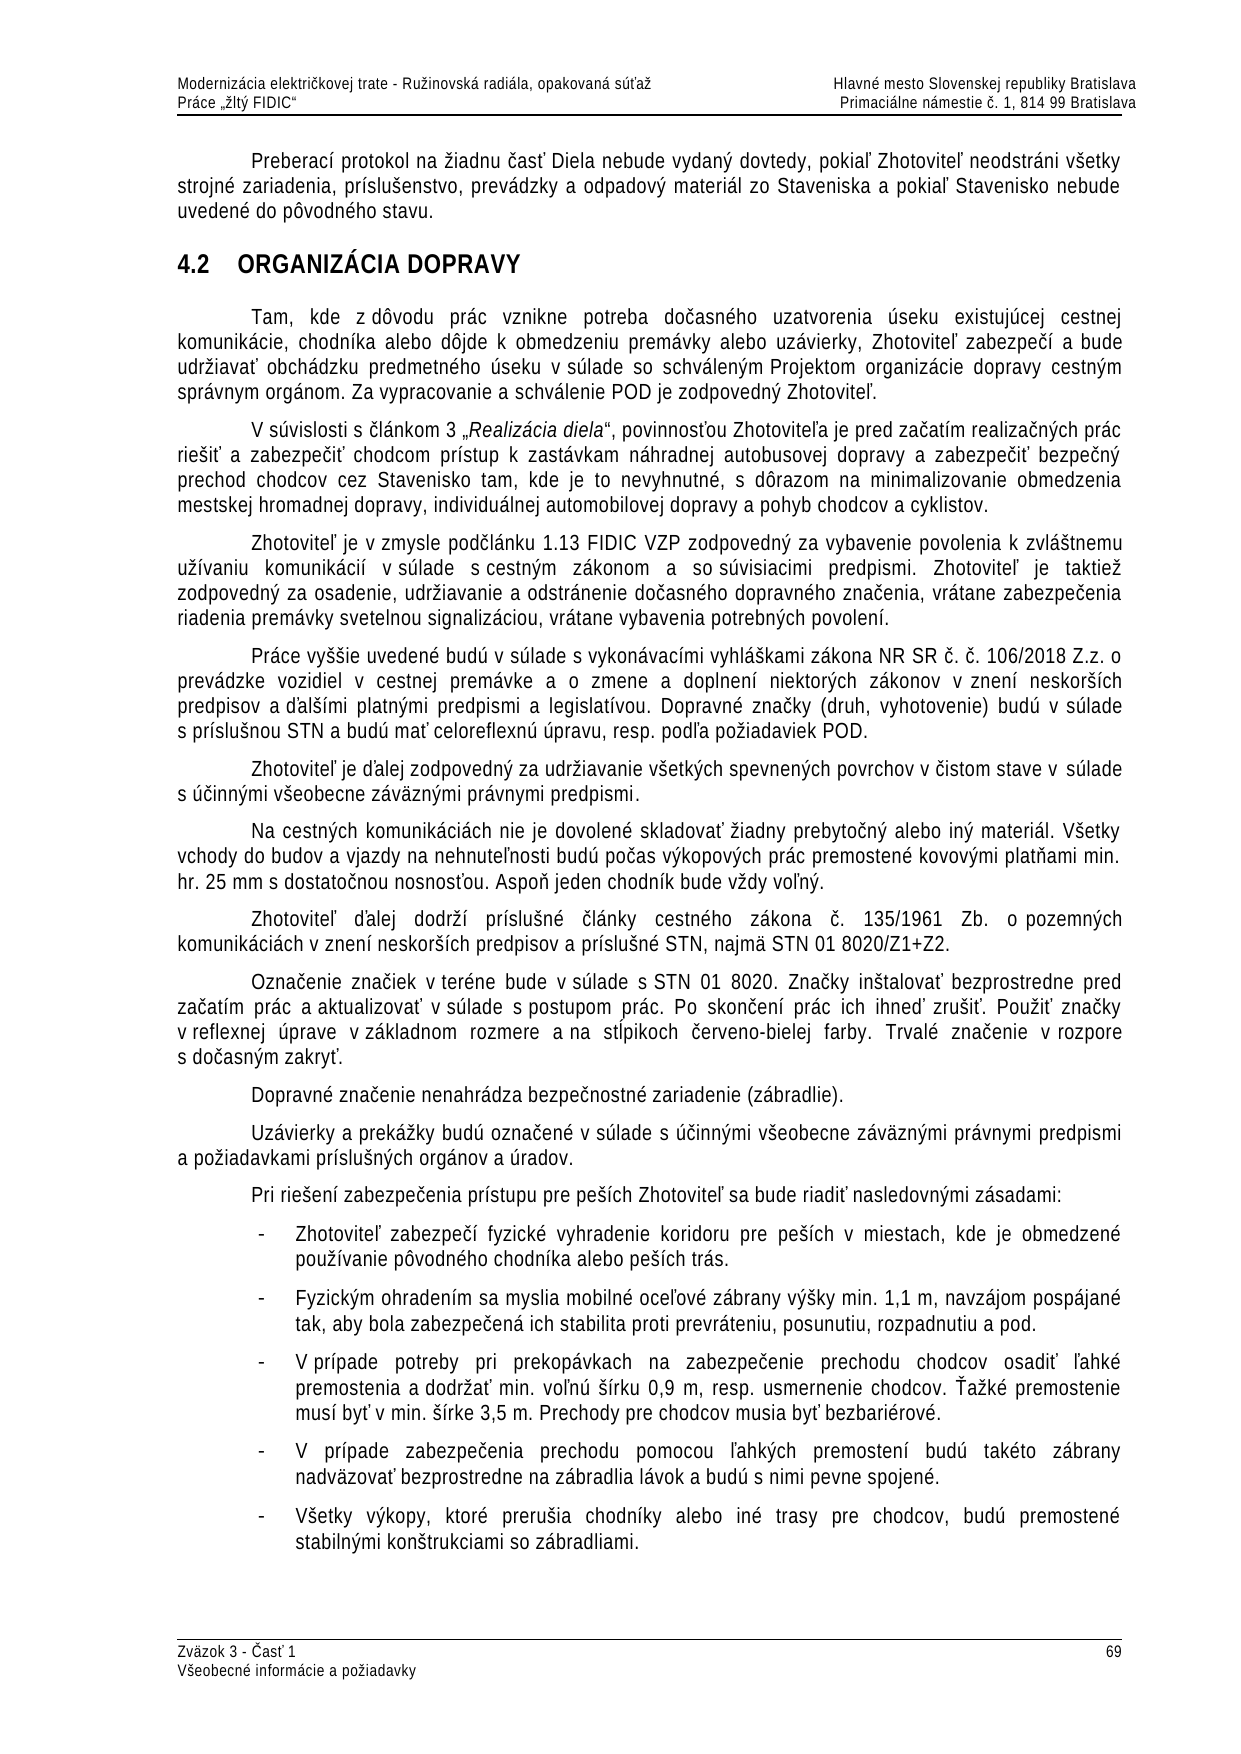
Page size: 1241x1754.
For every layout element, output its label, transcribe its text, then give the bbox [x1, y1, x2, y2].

text Zhotoviteľ ďalej dodrží príslušné články cestného zákona č. 135/1961 Zb. o pozemných komunikáciách v znení neskorších predpisov a príslušné STN, najmä STN 01 8020/Z1+Z2. [177, 906, 1122, 956]
subtitle Organizácia dopravy [177, 248, 1122, 279]
text Na cestných komunikáciách nie je dovolené skladovať žiadny prebytočný alebo iný materiál. Všetky vchody do budov a vjazdy na nehnuteľnosti budú počas výkopových prác premostené kovovými platňami min. hr. 25 mm s dostatočnou nosnosťou. Aspoň jeden chodník bude vždy voľný. [177, 818, 1122, 894]
list V prípade potreby pri prekopávkach na zabezpečenie prechodu chodcov osadiť ľahké premostenia a dodržať min. voľnú šírku 0,9 m, resp. usmernenie chodcov. Ťažké premostenie musí byť v min. šírke 3,5 m. Prechody pre chodcov musia byť bezbariérové. [258, 1348, 1122, 1425]
text V súvislosti s článkom 3 „Realizácia diela“, povinnosťou Zhotoviteľa je pred začatím realizačných prác riešiť a zabezpečiť chodcom prístup k zastávkam náhradnej autobusovej dopravy a zabezpečiť bezpečný prechod chodcov cez Stavenisko tam, kde je to nevyhnutné, s dôrazom na minimalizovanie obmedzenia mestskej hromadnej dopravy, individuálnej automobilovej dopravy a pohyb chodcov a cyklistov. [177, 417, 1122, 517]
list Zhotoviteľ zabezpečí fyzické vyhradenie koridoru pre peších v miestach, kde je obmedzené používanie pôvodného chodníka alebo peších trás. [258, 1220, 1122, 1271]
text Zhotoviteľ je ďalej zodpovedný za udržiavanie všetkých spevnených povrchov v čistom stave v súlade s účinnými všeobecne záväznými právnymi predpismi. [177, 756, 1122, 806]
text Preberací protokol na žiadnu časť Diela nebude vydaný dovtedy, pokiaľ Zhotoviteľ neodstráni všetky strojné zariadenia, príslušenstvo, prevádzky a odpadový materiál zo Staveniska a pokiaľ Stavenisko nebude uvedené do pôvodného stavu. [177, 148, 1122, 223]
text Tam, kde z dôvodu prác vznikne potreba dočasného uzatvorenia úseku existujúcej cestnej komunikácie, chodníka alebo dôjde k obmedzeniu premávky alebo uzávierky, Zhotoviteľ zabezpečí a bude udržiavať obchádzku predmetného úseku v súlade so schváleným Projektom organizácie dopravy cestným správnym orgánom. Za vypracovanie a schválenie POD je zodpovedný Zhotoviteľ. [177, 304, 1122, 404]
list Všetky výkopy, ktoré prerušia chodníky alebo iné trasy pre chodcov, budú premostené stabilnými konštrukciami so zábradliami. [258, 1502, 1122, 1554]
text Označenie značiek v teréne bude v súlade s STN 01 8020. Značky inštalovať bezprostredne pred začatím prác a aktualizovať v súlade s postupom prác. Po skončení prác ich ihneď zrušiť. Použiť značky v reflexnej úprave v základnom rozmere a na stĺpikoch červeno-bielej farby. Trvalé značenie v rozpore s dočasným zakryť. [177, 969, 1122, 1069]
text Uzávierky a prekážky budú označené v súlade s účinnými všeobecne záväznými právnymi predpismi a požiadavkami príslušných orgánov a úradov. [177, 1119, 1122, 1169]
list V prípade zabezpečenia prechodu pomocou ľahkých premostení budú takéto zábrany nadväzovať bezprostredne na zábradlia lávok a budú s nimi pevne spojené. [258, 1438, 1122, 1489]
text Práce vyššie uvedené budú v súlade s vykonávacími vyhláškami zákona NR SR č. č. 106/2018 Z.z. o prevádzke vozidiel v cestnej premávke a o zmene a doplnení niektorých zákonov v znení neskorších predpisov a ďalšími platnými predpismi a legislatívou. Dopravné značky (druh, vyhotovenie) budú v súlade s príslušnou STN a budú mať celoreflexnú úpravu, resp. podľa požiadaviek POD. [177, 643, 1122, 743]
text Zhotoviteľ je v zmysle podčlánku 1.13 FIDIC VZP zodpovedný za vybavenie povolenia k zvláštnemu užívaniu komunikácií v súlade s cestným zákonom a so súvisiacimi predpismi. Zhotoviteľ je taktiež zodpovedný za osadenie, udržiavanie a odstránenie dočasného dopravného značenia, vrátane zabezpečenia riadenia premávky svetelnou signalizáciou, vrátane vybavenia potrebných povolení. [177, 530, 1122, 630]
text Pri riešení zabezpečenia prístupu pre peších Zhotoviteľ sa bude riadiť nasledovnými zásadami: [177, 1182, 1122, 1207]
text Dopravné značenie nenahrádza bezpečnostné zariadenie (zábradlie). [177, 1082, 1122, 1107]
list Fyzickým ohradením sa myslia mobilné oceľové zábrany výšky min. 1,1 m, navzájom pospájané tak, aby bola zabezpečená ich stabilita proti prevráteniu, posunutiu, rozpadnutiu a pod. [258, 1284, 1122, 1336]
